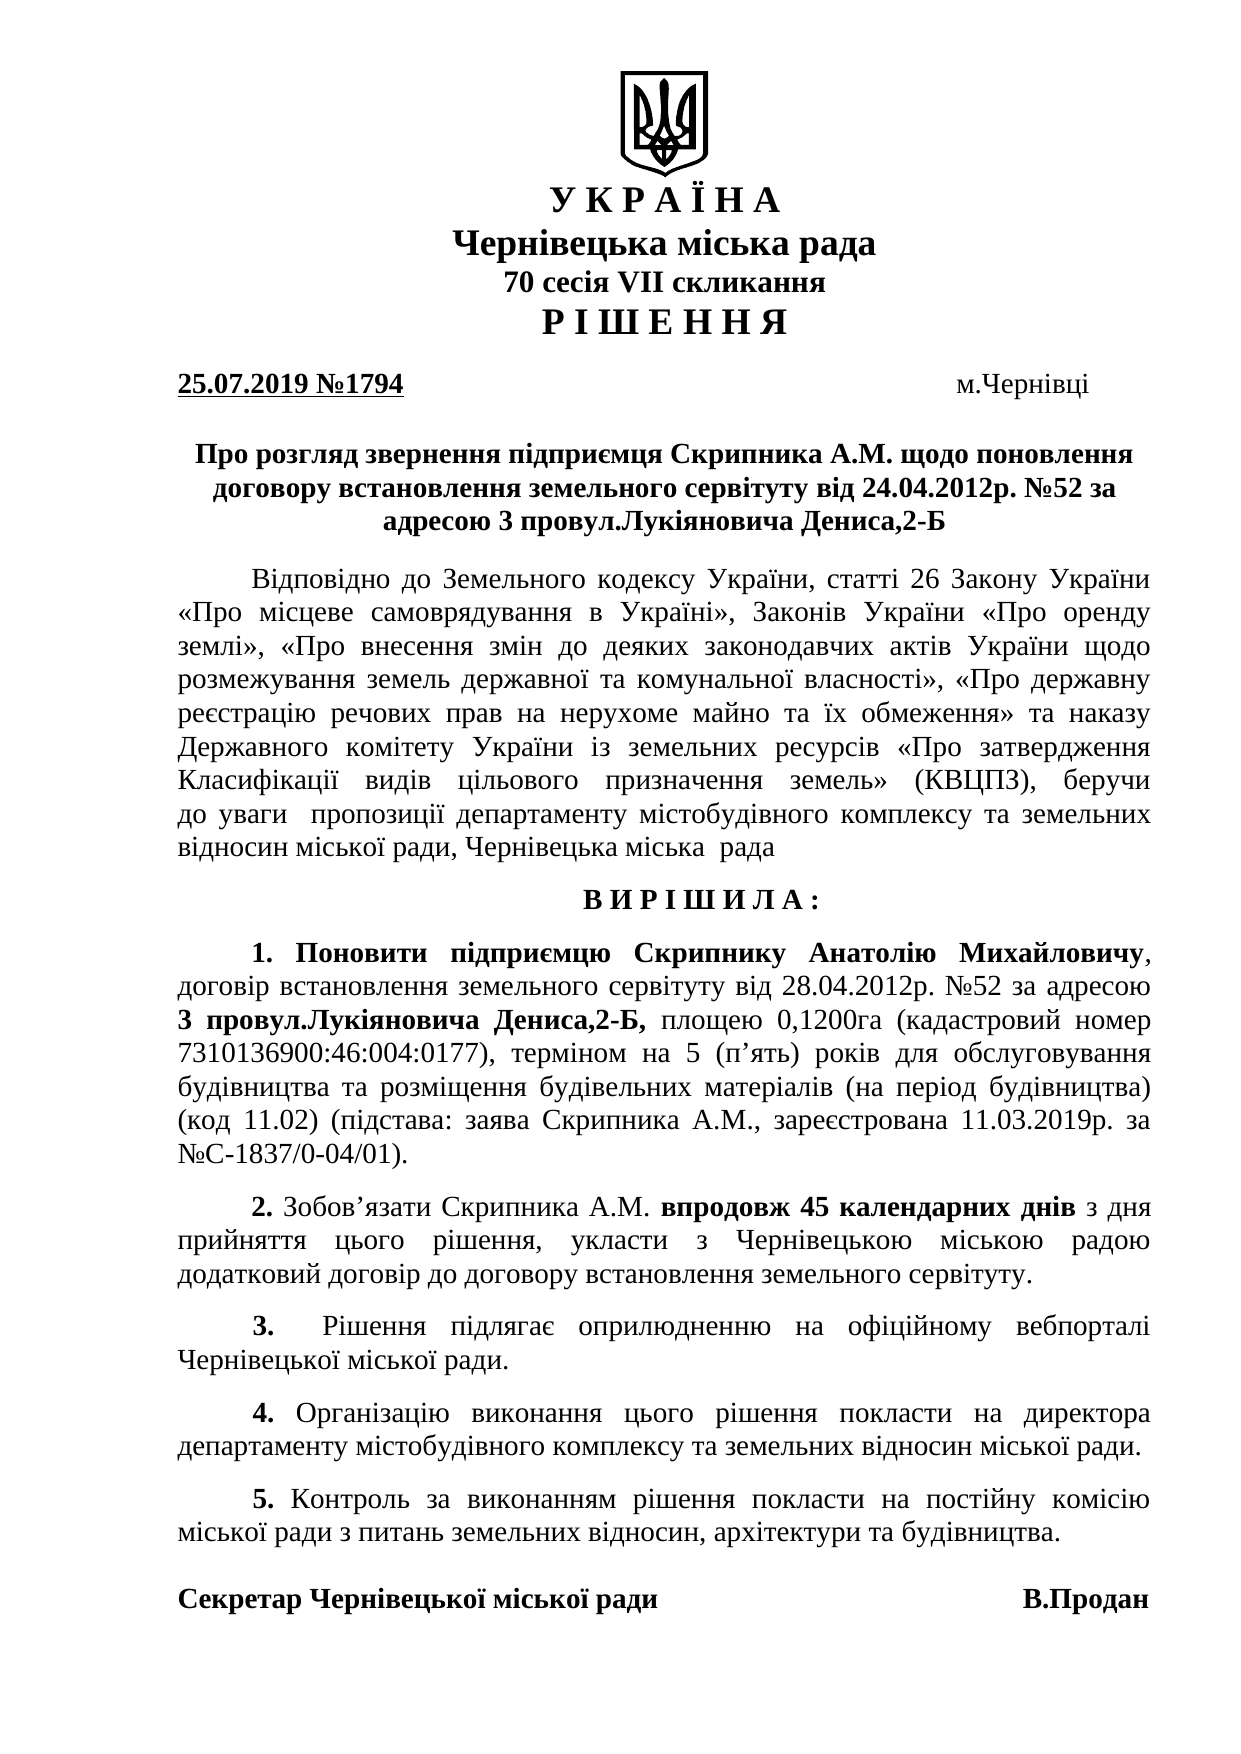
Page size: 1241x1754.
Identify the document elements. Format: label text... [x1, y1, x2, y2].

text 25.07.2019 №1794 м.Чернівці [177, 367, 1152, 400]
text 1. Поновити підприємцю Скрипнику Анатолію Михайловичу, договір встановлення земельного сервітуту від 28.04.2012р. №52 за адресою 3 провул.Лукіяновича Дениса,2-Б, площею 0,1200га (кадастровий номер 7310136900:46:004:0177), терміном на 5 (п’ять) років для обслуговування будівництва та розміщення будівельних матеріалів (на період будівництва) (код 11.02) (підстава: заява Скрипника А.М., зареєстрована 11.03.2019р. за №С-1837/0-04/01). [177, 935, 1152, 1169]
text Про розгляд звернення підприємця Скрипника А.М. щодо поновлення договору встановлення земельного сервітуту від 24.04.2012р. №52 за адресою 3 провул.Лукіяновича Дениса,2-Б [177, 436, 1152, 537]
text 5. Контроль за виконанням рішення покласти на постійну комісію міської ради з питань земельних відносин, архітектури та будівництва. [177, 1481, 1152, 1548]
text 2. Зобов’язати Скрипника А.М. впродовж 45 календарних днів з дня прийняття цього рішення, укласти з Чернівецькою міською радою додатковий договір до договору встановлення земельного сервітуту. [177, 1189, 1152, 1289]
text Відповідно до Земельного кодексу України, статті 26 Закону України «Про місцеве самоврядування в Україні», Законів України «Про оренду землі», «Про внесення змін до деяких законодавчих актів України щодо розмежування земель державної та комунальної власності», «Про державну реєстрацію речових прав на нерухоме майно та їх обмеження» та наказу Державного комітету України із земельних ресурсів «Про затвердження Класифікації видів цільового призначення земель» (КВЦПЗ), беручи до уваги пропозиції департаменту містобудівного комплексу та земельних відносин міської ради, Чернівецька міська рада [177, 561, 1152, 863]
text В И Р І Ш И Л А : [177, 882, 1152, 916]
subtitle Чернівецька міська рада [177, 220, 1152, 263]
text 4. Організацію виконання цього рішення покласти на директора департаменту містобудівного комплексу та земельних відносин міської ради. [177, 1395, 1152, 1462]
text У К Р А Ї Н А [177, 177, 1152, 220]
text Секретар Чернівецької міської ради В.Продан [177, 1582, 1152, 1615]
text Р І Ш Е Н Н Я [177, 299, 1152, 343]
text 70 сесія VІІ скликання [177, 263, 1152, 299]
text 3. Рішення підлягає оприлюдненню на офіційному вебпорталі Чернівецької міської ради. [177, 1308, 1152, 1376]
